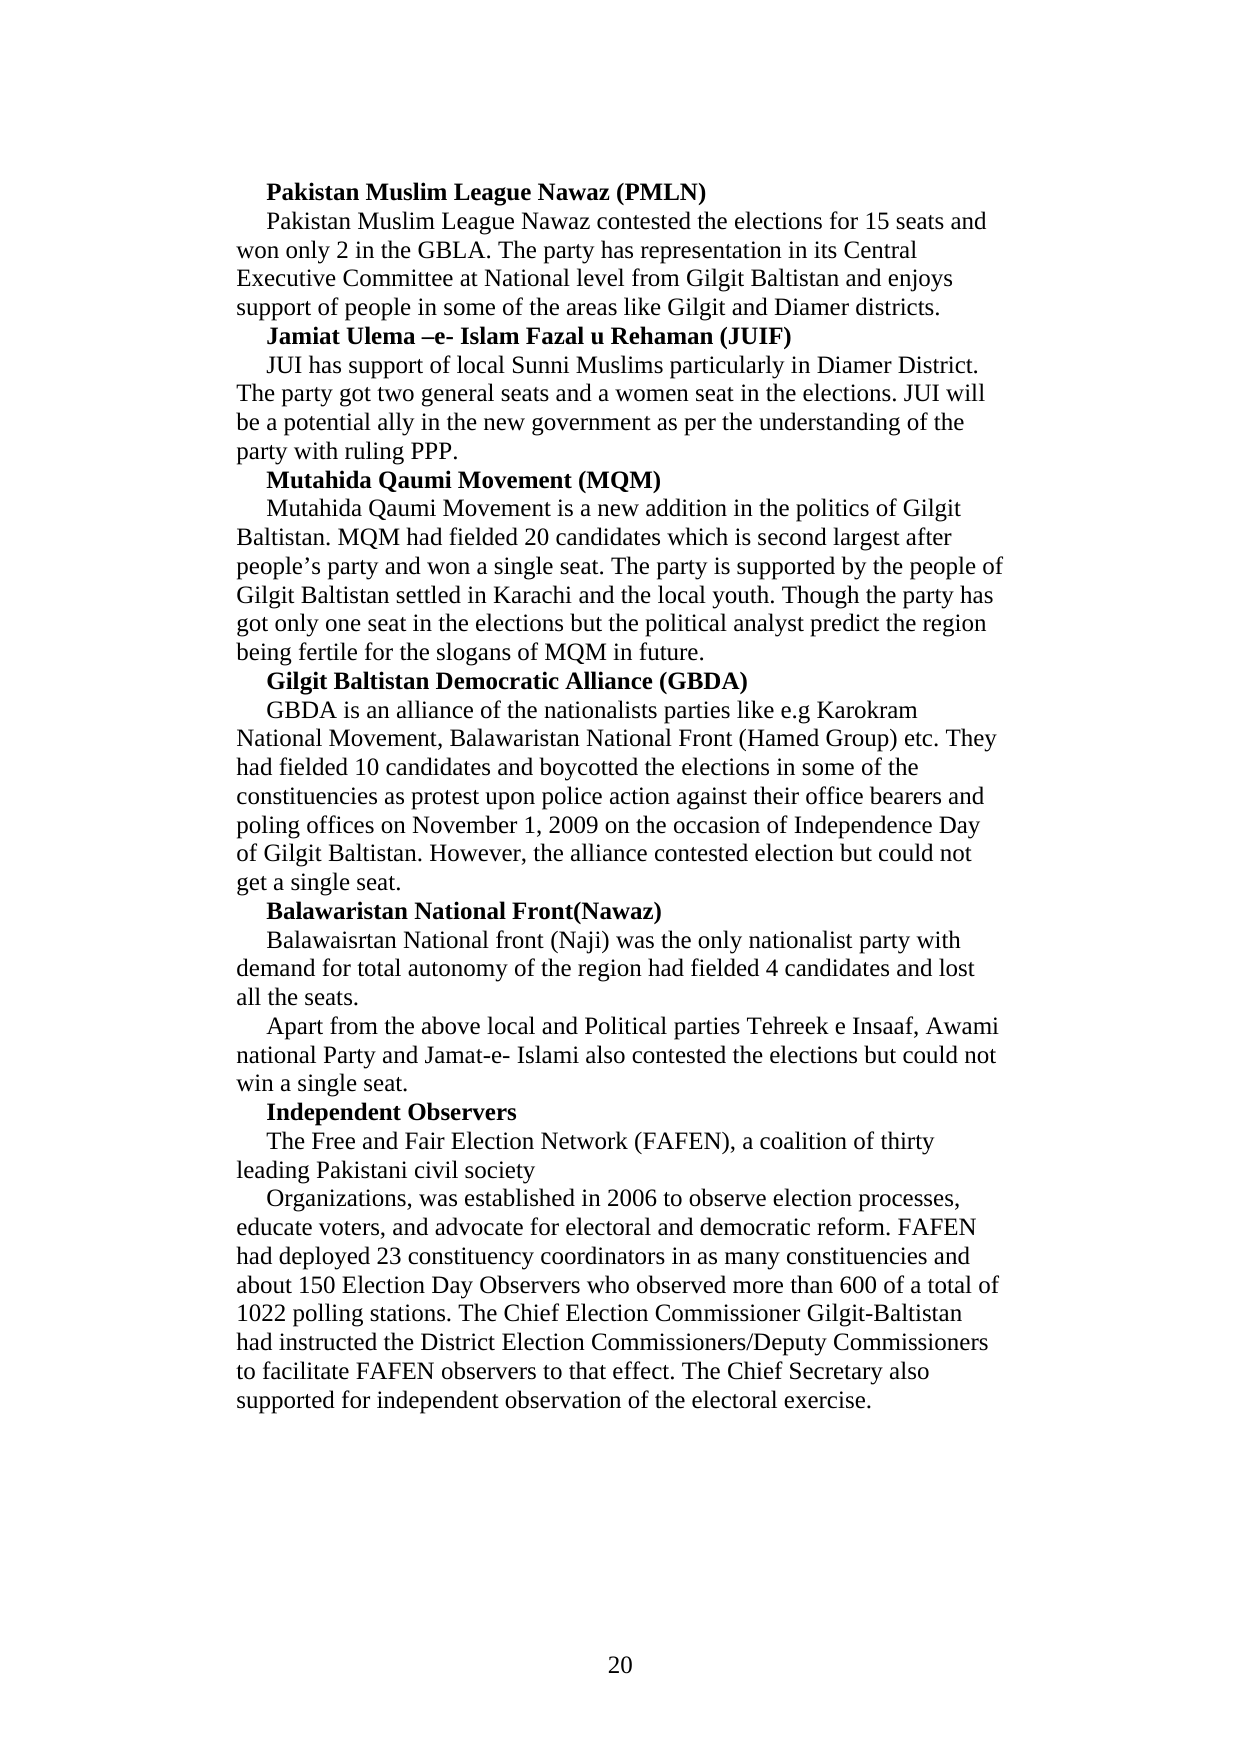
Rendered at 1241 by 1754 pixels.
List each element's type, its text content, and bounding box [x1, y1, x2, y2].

text The Free and Fair Election Network (FAFEN), a coalition of thirty leading Pakistani civil society [236, 1126, 1004, 1183]
text JUI has support of local Sunni Muslims particularly in Diamer District. The party got two general seats and a women seat in the elections. JUI will be a potential ally in the new government as per the understanding of the party with ruling PPP. [236, 350, 1004, 465]
text Apart from the above local and Political parties Tehreek e Insaaf, Awami national Party and Jamat-e- Islami also contested the elections but could not win a single seat. [236, 1011, 1004, 1097]
text Balawaisrtan National front (Naji) was the only nationalist party with demand for total autonomy of the region had fielded 4 candidates and lost all the seats. [236, 925, 1004, 1011]
text Balawaristan National Front(Nawaz) [236, 896, 1004, 925]
text Mutahida Qaumi Movement is a new addition in the politics of Gilgit Baltistan. MQM had fielded 20 candidates which is second largest after people’s party and won a single seat. The party is supported by the people of Gilgit Baltistan settled in Karachi and the local youth. Though the party has got only one seat in the elections but the political analyst predict the region being fertile for the slogans of MQM in future. [236, 493, 1004, 666]
text Pakistan Muslim League Nawaz contested the elections for 15 seats and won only 2 in the GBLA. The party has representation in its Central Executive Committee at National level from Gilgit Baltistan and enjoys support of people in some of the areas like Gilgit and Diamer districts. [236, 206, 1004, 321]
text Mutahida Qaumi Movement (MQM) [236, 465, 1004, 493]
text GBDA is an alliance of the nationalists parties like e.g Karokram National Movement, Balawaristan National Front (Hamed Group) etc. They had fielded 10 candidates and boycotted the elections in some of the constituencies as protest upon police action against their office bearers and poling offices on November 1, 2009 on the occasion of Independence Day of Gilgit Baltistan. However, the alliance contested election but could not get a single seat. [236, 695, 1004, 896]
text Pakistan Muslim League Nawaz (PMLN) [236, 177, 1004, 206]
text Gilgit Baltistan Democratic Alliance (GBDA) [236, 666, 1004, 695]
text Independent Observers [236, 1097, 1004, 1126]
text Organizations, was established in 2006 to observe election processes, educate voters, and advocate for electoral and democratic reform. FAFEN had deployed 23 constituency coordinators in as many constituencies and about 150 Election Day Observers who observed more than 600 of a total of 1022 polling stations. The Chief Election Commissioner Gilgit-Baltistan had instructed the District Election Commissioners/Deputy Commissioners to facilitate FAFEN observers to that effect. The Chief Secretary also supported for independent observation of the electoral exercise. [236, 1183, 1004, 1413]
text Jamiat Ulema –e- Islam Fazal u Rehaman (JUIF) [236, 321, 1004, 350]
